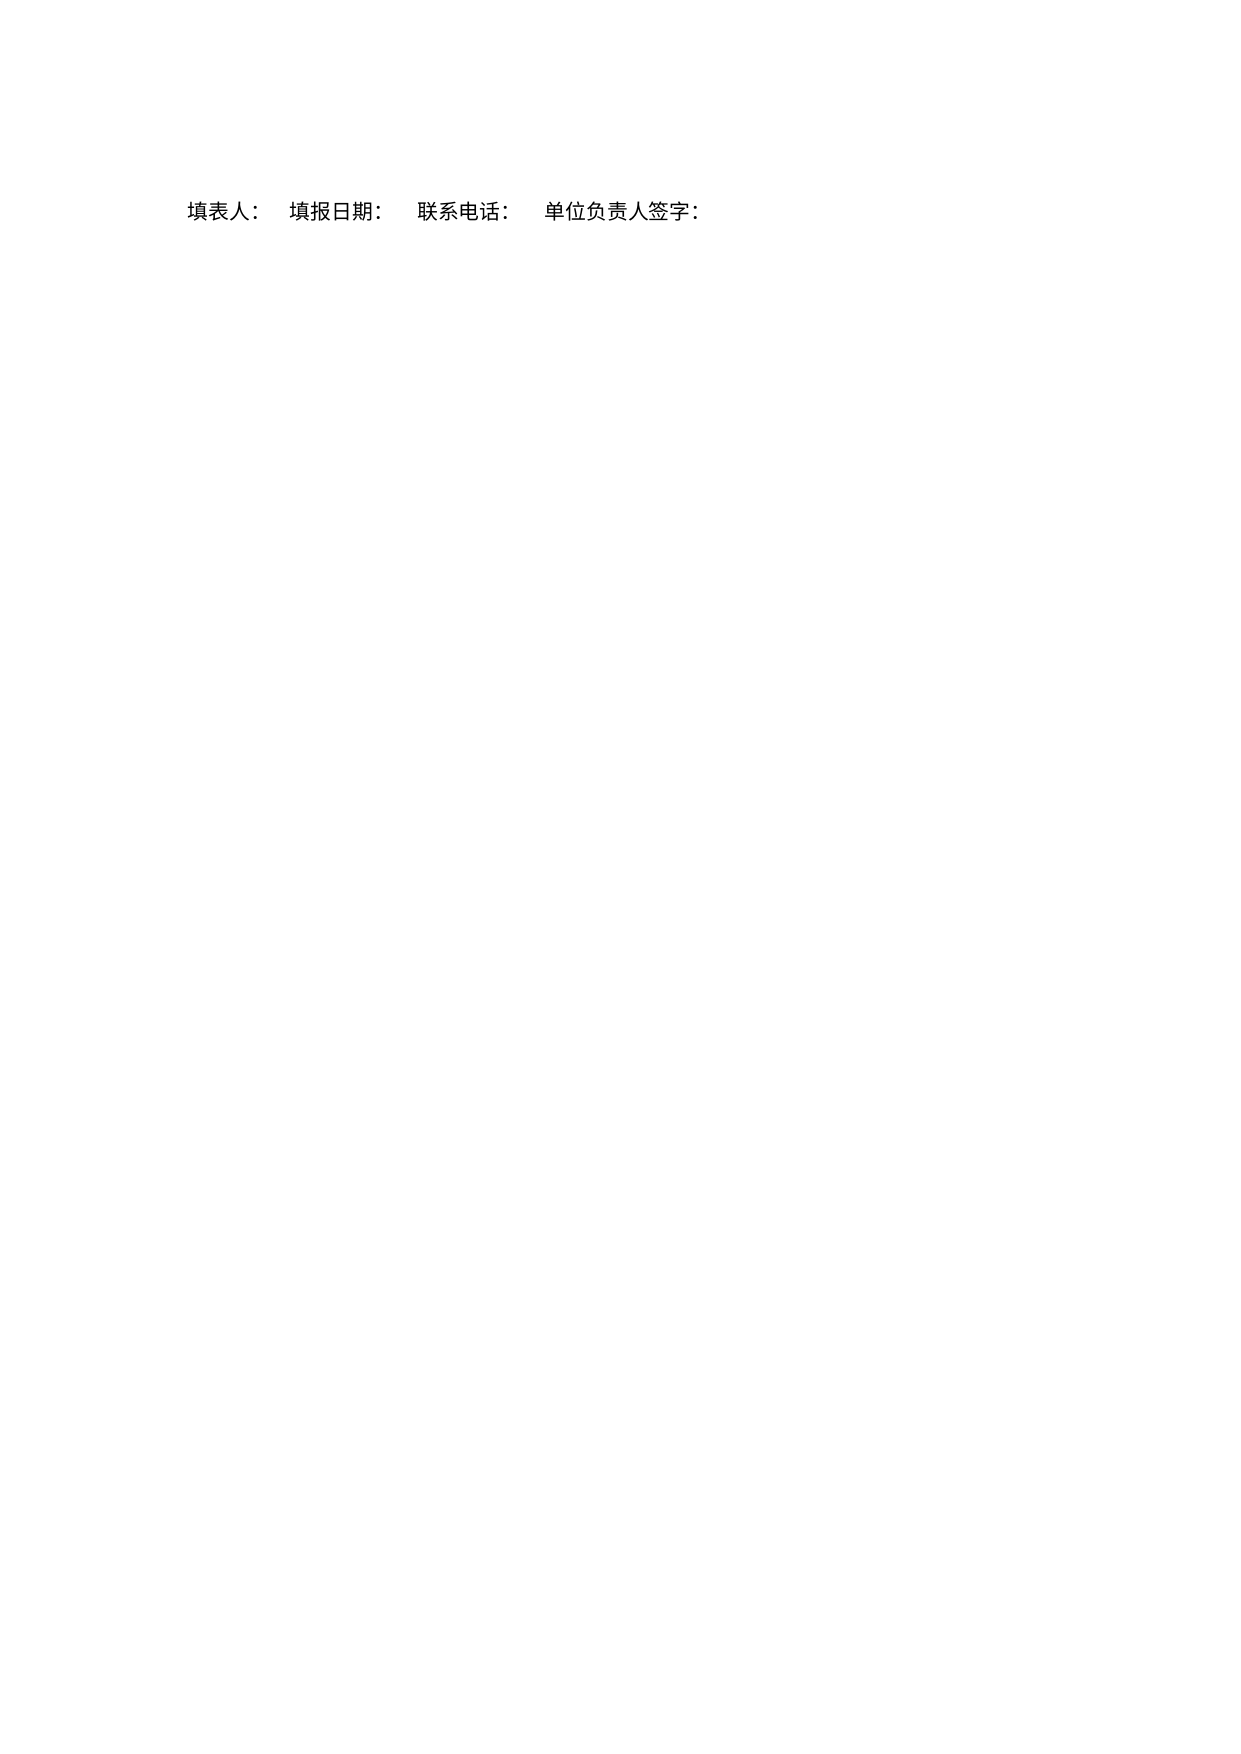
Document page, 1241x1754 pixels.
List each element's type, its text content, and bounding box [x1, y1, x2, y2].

text 填表人： 填报日期： 联系电话： 单位负责人签字： 附件3 [187, 194, 1053, 227]
